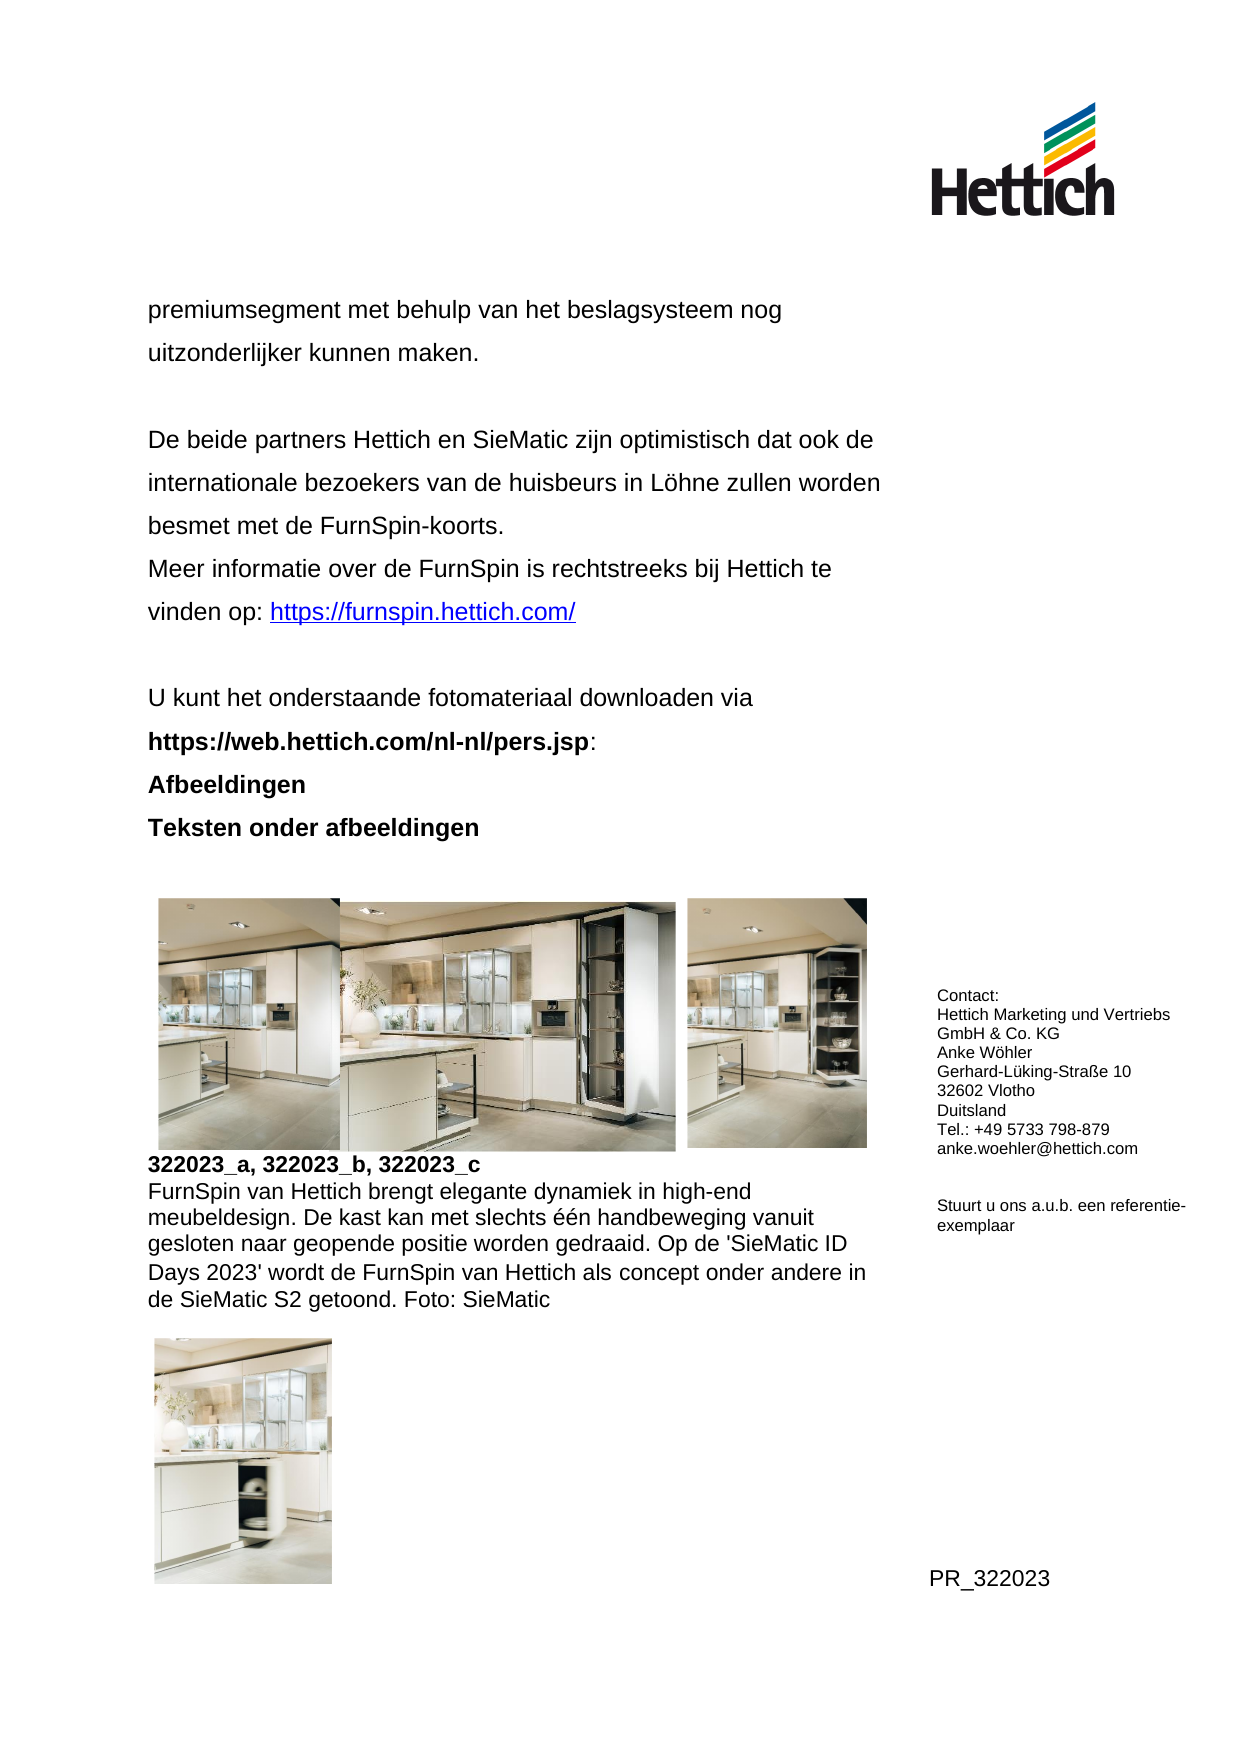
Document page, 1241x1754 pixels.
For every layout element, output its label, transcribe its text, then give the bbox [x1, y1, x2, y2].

text U kunt het onderstaande fotomateriaal downloaden via https://web.hettich.com/nl-nl/pers.jsp: [148, 683, 886, 755]
picture [159, 899, 676, 1152]
text Meer informatie over de FurnSpin is rechtstreeks bij Hettich te vinden op: https://furnspin.hettich.com/ [148, 554, 886, 626]
text Teksten onder afbeeldingen [148, 813, 886, 842]
text 322023_a, 322023_b, 322023_c [148, 1151, 886, 1178]
text De beide partners Hettich en SieMatic zijn optimistisch dat ook de internationale bezoekers van de huisbeurs in Löhne zullen worden besmet met de FurnSpin-koorts. [148, 425, 886, 540]
text FurnSpin van Hettich brengt elegante dynamiek in high-end meubeldesign. De kast kan met slechts één handbeweging vanuit gesloten naar geopende positie worden gedraaid. Op de 'SieMatic ID Days 2023' wordt de FurnSpin van Hettich als concept onder andere in de SieMatic S2 getoond. Foto: SieMatic [148, 1178, 886, 1312]
text Afbeeldingen [148, 770, 886, 798]
picture [688, 899, 867, 1148]
picture [155, 1339, 332, 1584]
picture [0, 21, 1239, 278]
